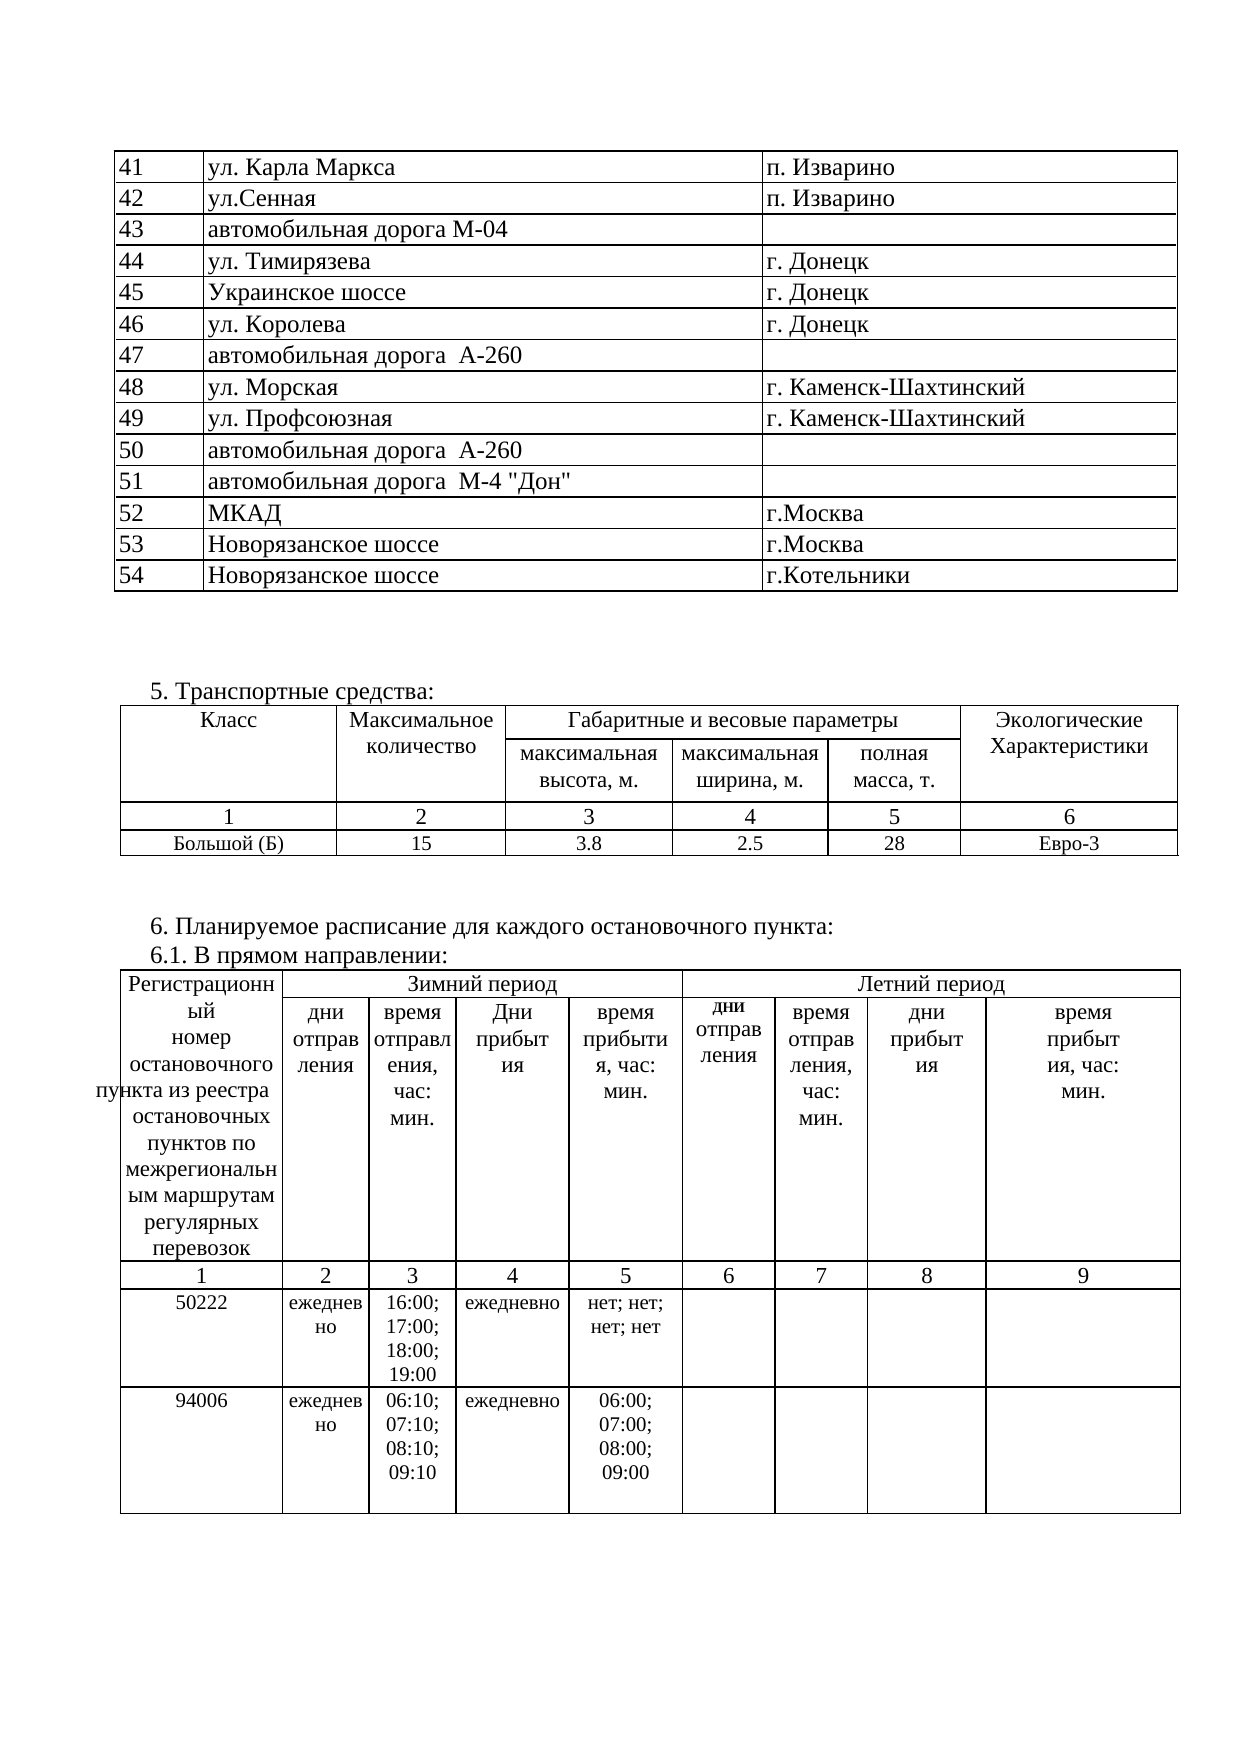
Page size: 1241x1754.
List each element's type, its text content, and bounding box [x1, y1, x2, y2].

table_cell автомобильная дорога А-260 [204, 340, 762, 370]
table_cell 50 [115, 434, 203, 464]
table_cell 54 [115, 560, 203, 590]
table_cell 41 [115, 152, 203, 181]
table_cell 9 [987, 1262, 1180, 1288]
table_cell время прибыти я, час: мин. [570, 998, 682, 1260]
table_cell [776, 1388, 867, 1513]
table_cell 5 [829, 803, 960, 829]
table_cell 3 [506, 803, 672, 829]
table_cell ежедневно [283, 1388, 368, 1513]
table_cell дни отправ ления [283, 998, 368, 1260]
table_cell полная масса, т. [829, 740, 960, 801]
table_cell ежедневно [283, 1290, 368, 1386]
table_cell г. Донецк [763, 307, 1177, 339]
table_cell [763, 213, 1177, 244]
table_cell [763, 433, 1177, 464]
table_cell 51 [115, 466, 203, 496]
text 6. Планируемое расписание для каждого остановочного пункта: [150, 911, 1090, 940]
table_cell п. Изварино [763, 181, 1177, 213]
table_cell 44 [115, 245, 203, 276]
table_header Зимний период [283, 971, 682, 997]
table_cell 06:00; 07:00; 08:00; 09:00 [570, 1388, 682, 1513]
table_cell 4 [673, 803, 827, 829]
table_cell ул. Тимирязева [204, 246, 762, 276]
table_cell г. Донецк [763, 244, 1177, 276]
table_cell г.Москва [763, 496, 1177, 527]
table_cell максимальная высота, м. [506, 740, 672, 801]
table_cell [683, 1290, 774, 1386]
table_cell [763, 339, 1177, 370]
table_cell [868, 1388, 985, 1513]
table_cell [776, 1290, 867, 1386]
text 5. Транспортные средства: [150, 676, 1090, 704]
table_cell Большой (Б) [121, 831, 336, 855]
table_cell ежедневно [457, 1388, 568, 1513]
table_header Максимальное количество [337, 706, 505, 801]
table_cell 28 [829, 831, 960, 855]
table_cell 8 [868, 1262, 985, 1288]
table_cell 1 [121, 803, 336, 829]
table_cell 15 [337, 831, 505, 855]
table_cell [683, 1388, 774, 1513]
table_cell 47 [115, 340, 203, 370]
table_cell г.Москва [763, 528, 1177, 559]
table_cell 52 [115, 497, 203, 527]
table_cell 1 [121, 1262, 282, 1288]
table_cell г. Каменск-Шахтинский [763, 402, 1177, 433]
table_cell время прибыт ия, час: мин. [987, 998, 1180, 1260]
table_cell 49 [115, 403, 203, 433]
table_cell 06:10; 07:10; 08:10; 09:10 [370, 1388, 455, 1513]
table_cell г.Котельники [763, 559, 1177, 590]
table_cell 50222 [121, 1290, 282, 1386]
table_cell 45 [115, 277, 203, 307]
table_cell ул. Королева [204, 309, 762, 339]
table_cell г. Донецк [763, 276, 1177, 307]
table_cell [868, 1290, 985, 1386]
table_cell ежедневно [457, 1290, 568, 1386]
table_cell 7 [776, 1262, 867, 1288]
table_cell нет; нет; нет; нет [570, 1290, 682, 1386]
table_cell время отправ ления, час: мин. [776, 998, 867, 1260]
table_cell Украинское шоссе [204, 277, 762, 307]
text 6.1. В прямом направлении: [150, 940, 1090, 969]
table_cell [987, 1388, 1180, 1513]
table_cell ул. Профсоюзная [204, 403, 762, 433]
table_cell автомобильная дорога А-260 [204, 435, 762, 464]
table_cell Новорязанское шоссе [204, 529, 762, 559]
table_cell время отправл ения, час: мин. [370, 998, 455, 1260]
table_cell 3.8 [506, 831, 672, 855]
table_header Летний период [683, 971, 1180, 997]
table_cell 42 [115, 183, 203, 213]
table_cell 53 [115, 529, 203, 559]
table_cell Евро-3 [961, 831, 1177, 855]
table_cell максимальная ширина, м. [673, 740, 827, 801]
table_cell 48 [115, 371, 203, 402]
table_cell дни прибыт ия [868, 998, 985, 1260]
table_cell 94006 [121, 1388, 282, 1513]
table_cell 4 [457, 1262, 568, 1288]
table_cell 3 [370, 1262, 455, 1288]
table_cell автомобильная дорога М-4 "Дон" [204, 466, 762, 496]
table_header Экологические Характеристики [961, 706, 1177, 801]
table_cell ДНИ отправ ления [683, 998, 774, 1260]
table_cell ул.Сенная [204, 183, 762, 213]
table_cell [987, 1290, 1180, 1386]
table_header Регистрационный номер остановочного пункта из реестра остановочных пунктов по межрегиональным маршрутам регулярных перевозок [121, 971, 282, 1260]
table_cell ул. Карла Маркса [204, 152, 762, 181]
table_cell 46 [115, 308, 203, 339]
table_cell [763, 465, 1177, 496]
table_header Класс [121, 706, 336, 801]
table_cell ул. Морская [204, 372, 762, 402]
table_cell г. Каменск-Шахтинский [763, 370, 1177, 402]
table_cell 43 [115, 214, 203, 244]
table_cell п. Изварино [763, 152, 1177, 181]
table_cell Новорязанское шоссе [204, 561, 762, 590]
table_cell 2 [337, 803, 505, 829]
table_cell 5 [570, 1262, 682, 1288]
table_header Габаритные и весовые параметры [506, 706, 960, 738]
table_cell 2.5 [673, 831, 827, 855]
table_cell МКАД [204, 498, 762, 527]
table_cell 16:00; 17:00; 18:00; 19:00 [370, 1290, 455, 1386]
table_cell 2 [283, 1262, 368, 1288]
table_cell Дни прибыт ия [457, 998, 568, 1260]
table_cell 6 [961, 803, 1177, 829]
table_cell 6 [683, 1262, 774, 1288]
table_cell автомобильная дорога М-04 [204, 215, 762, 244]
